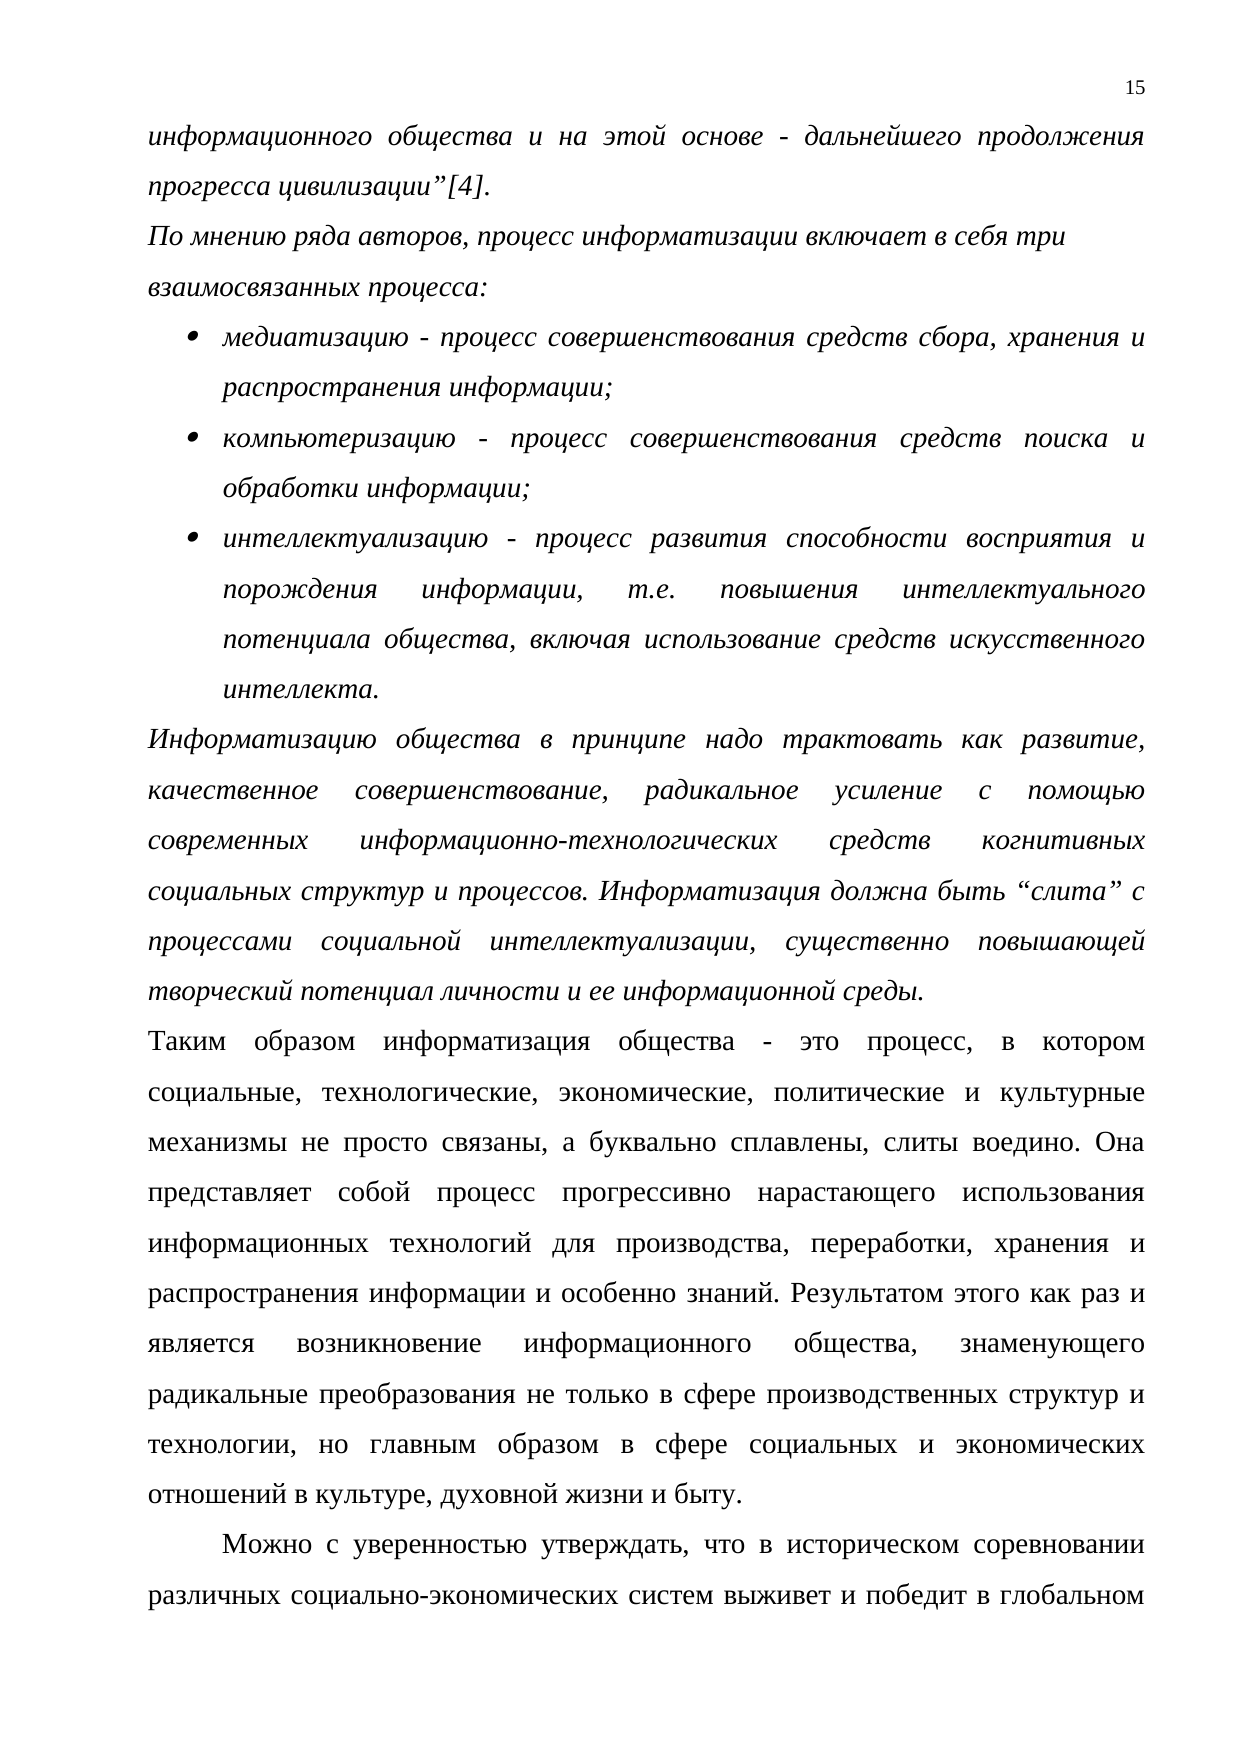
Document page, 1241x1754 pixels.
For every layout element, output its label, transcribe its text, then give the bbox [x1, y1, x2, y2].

text Информатизацию общества в принципе надо трактовать как развитие, качественное совершенствование, радикальное усиление с помощью современных информационно-технологических средств когнитивных социальных структур и процессов. Информатизация должна быть “слита” с процессами социальной интеллектуализации, существенно повышающей творческий потенциал личности и ее информационной среды. [148, 722, 1146, 1007]
text Таким образом информатизация общества - это процесс, в котором социальные, технологические, экономические, политические и культурные механизмы не просто связаны, а буквально сплавлены, слиты воедино. Она представляет собой процесс прогрессивно нарастающего использования информационных технологий для производства, переработки, хранения и распространения информации и особенно знаний. Результатом этого как раз и является возникновение информационного общества, знаменующего радикальные преобразования не только в сфере производственных структур и технологии, но главным образом в сфере социальных и экономических отношений в культуре, духовной жизни и быту. [148, 1024, 1146, 1510]
list медиатизацию - процесс совершенствования средств сбора, хранения и распространения информации; [185, 319, 1146, 403]
text взаимосвязанных процесса: [148, 269, 1146, 303]
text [148, 118, 1146, 202]
text По мнению ряда авторов, процесс информатизации включает в себя три [148, 219, 1146, 252]
list компьютеризацию - процесс совершенствования средств поиска и обработки информации; [185, 420, 1146, 504]
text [148, 1527, 1146, 1611]
list интеллектуализацию - процесс развития способности восприятия и порождения информации, т.е. повышения интеллектуального потенциала общества, включая использование средств искусственного интеллекта. [185, 521, 1146, 705]
